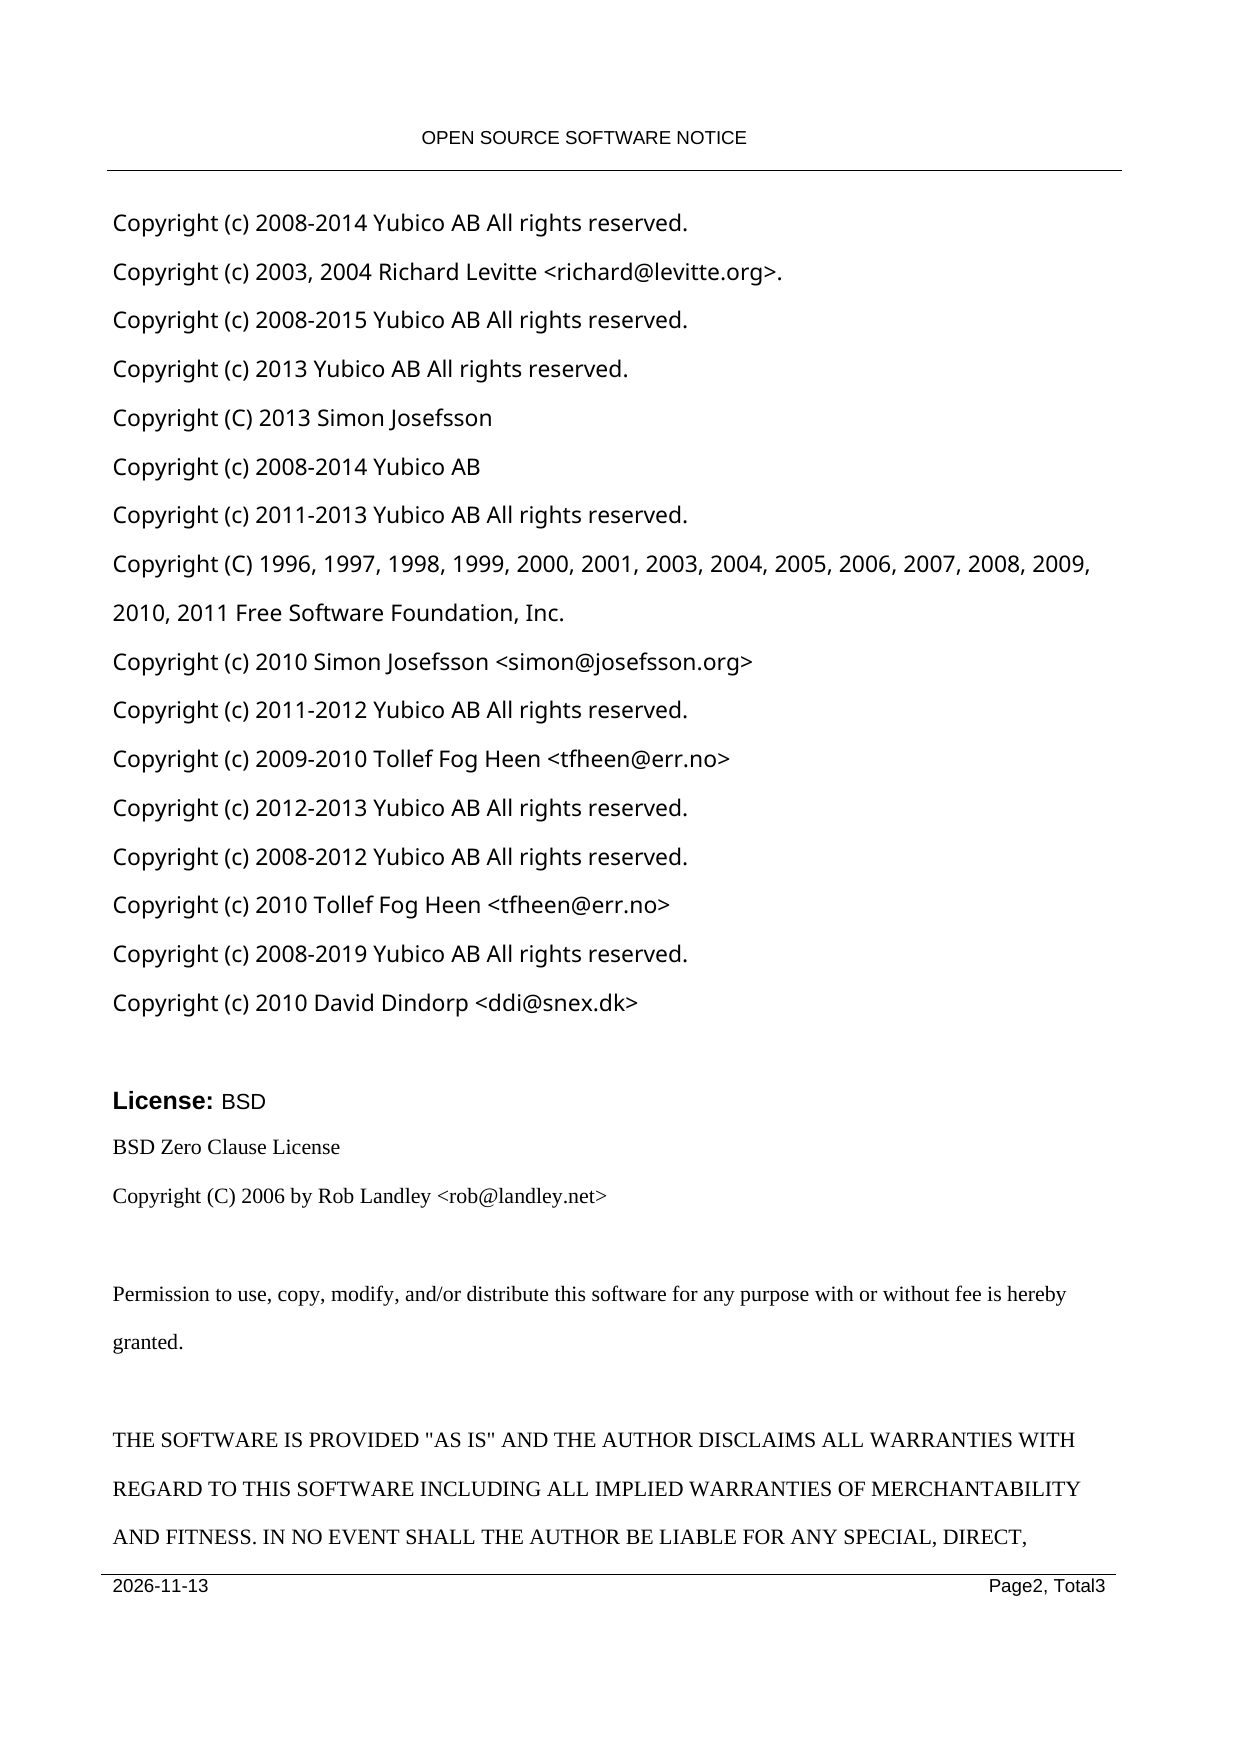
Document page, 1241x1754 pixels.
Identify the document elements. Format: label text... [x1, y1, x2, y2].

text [112, 206, 1128, 1068]
text License: BSD [112, 1084, 1128, 1116]
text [112, 1131, 1128, 1553]
